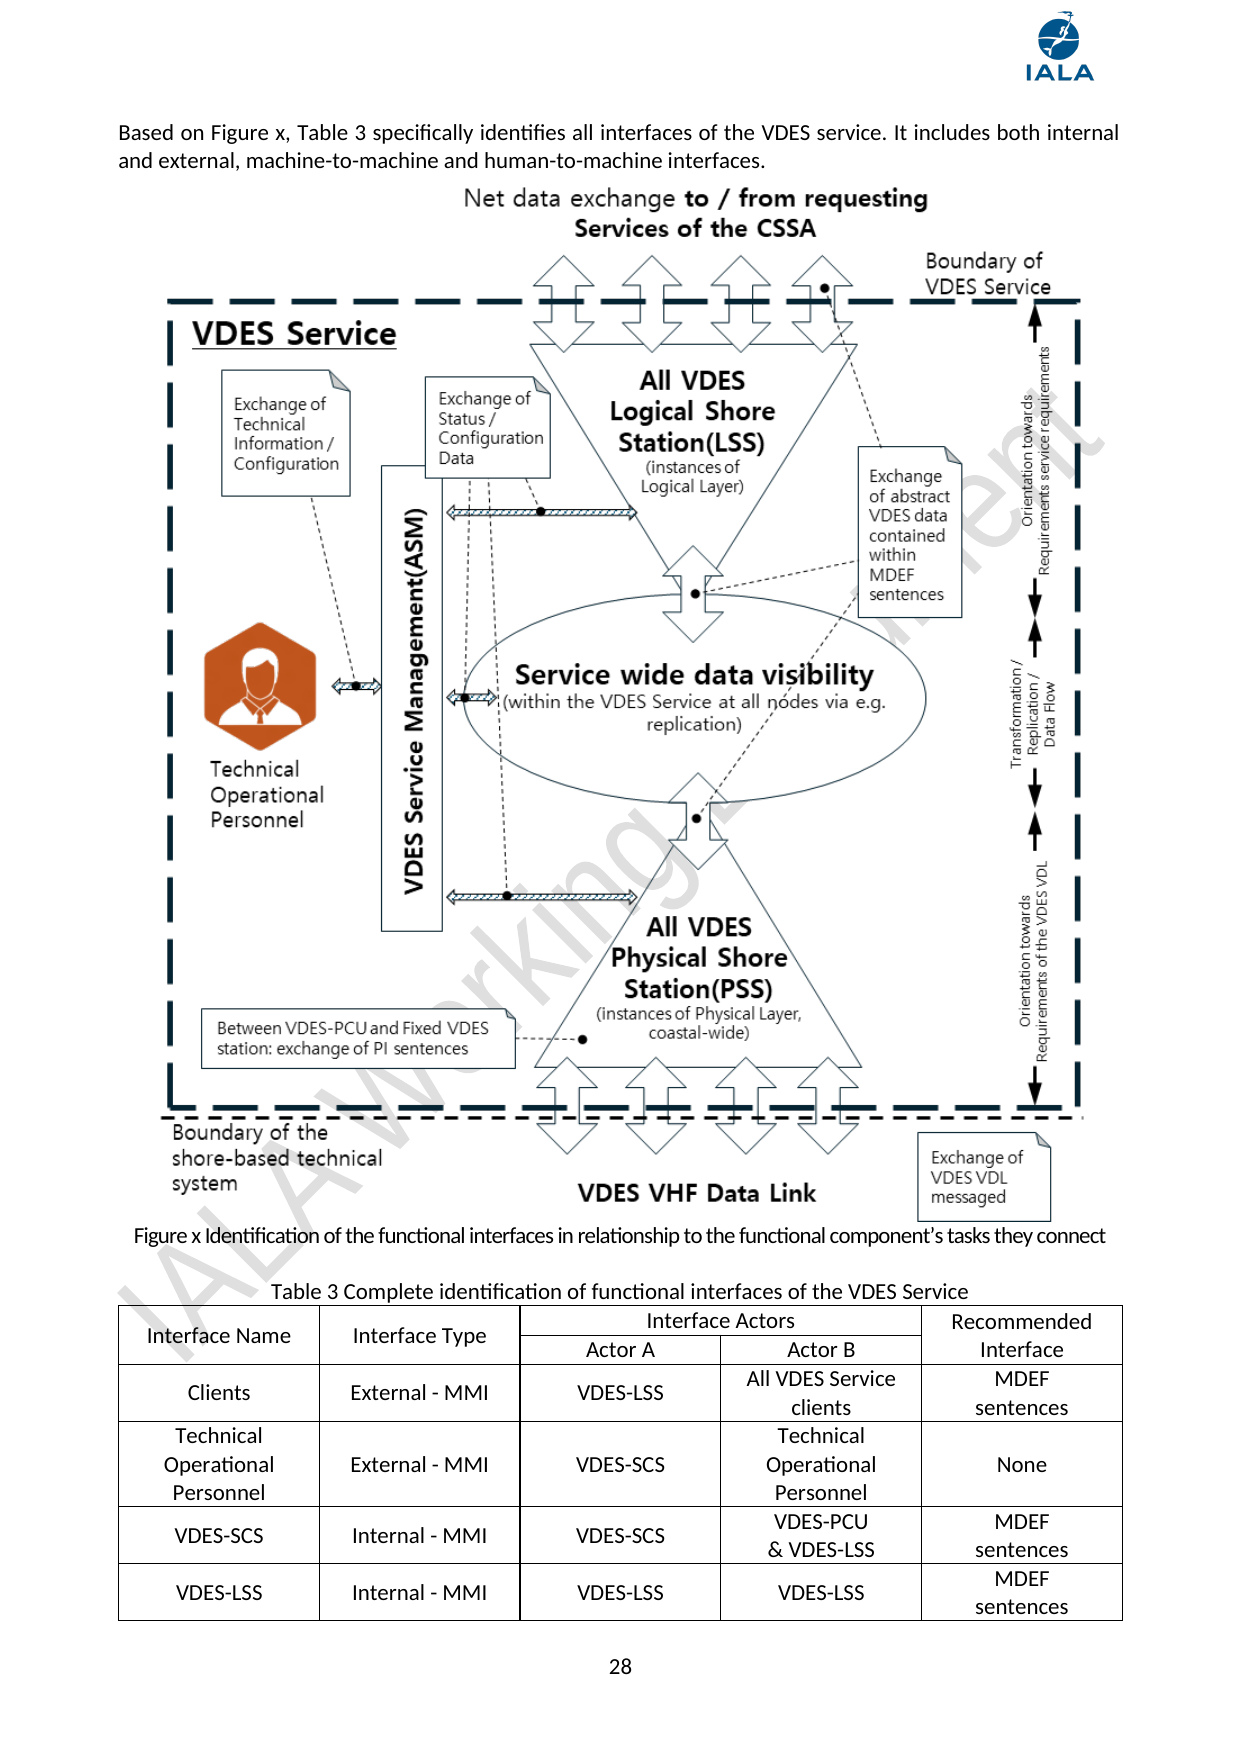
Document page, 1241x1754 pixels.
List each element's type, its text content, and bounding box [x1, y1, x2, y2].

table_cell VDES-PCU & VDES-LSS [721, 1507, 921, 1563]
table_cell VDES-LSS [521, 1365, 720, 1421]
table_cell VDES-SCS [521, 1507, 720, 1563]
table_cell VDES-SCS [119, 1507, 319, 1563]
table_cell VDES-LSS [119, 1564, 319, 1620]
table_header Interface Name [119, 1306, 319, 1363]
table_cell MDEF sentences [922, 1564, 1122, 1620]
table_cell Technical Operational Personnel [119, 1422, 319, 1506]
table_header Interface Actors [521, 1306, 921, 1334]
table_cell External - MMI [320, 1422, 519, 1506]
table_cell VDES-SCS [521, 1422, 720, 1506]
table_cell None [922, 1422, 1122, 1506]
text Based on Figure x, Table 3 specifically identifies all interfaces of the VDES service. It includes both internal and external, machine-to-machine and human-to-machine interfaces. [118, 118, 1122, 174]
table_cell VDES-LSS [521, 1564, 720, 1620]
table_cell Internal - MMI [320, 1564, 519, 1620]
text Figure x Identification of the functional interfaces in relationship to the functional component’s tasks they connect [118, 1221, 1122, 1249]
table_cell VDES-LSS [721, 1564, 921, 1620]
table_header Recommended Interface [922, 1306, 1122, 1363]
picture [155, 174, 1085, 1222]
table_cell Clients [119, 1365, 319, 1421]
table_header Interface Type [320, 1306, 519, 1363]
text Table 3 Complete identification of functional interfaces of the VDES Service [118, 1277, 1122, 1305]
table_cell Actor B [721, 1336, 921, 1363]
table_cell Technical Operational Personnel [721, 1422, 921, 1506]
table_cell Actor A [521, 1336, 720, 1363]
table_cell MDEF sentences [922, 1507, 1122, 1563]
table_cell MDEF sentences [922, 1365, 1122, 1421]
table_cell Internal - MMI [320, 1507, 519, 1563]
table_cell All VDES Service clients [721, 1365, 921, 1421]
table_cell External - MMI [320, 1365, 519, 1421]
picture [1011, 3, 1106, 96]
